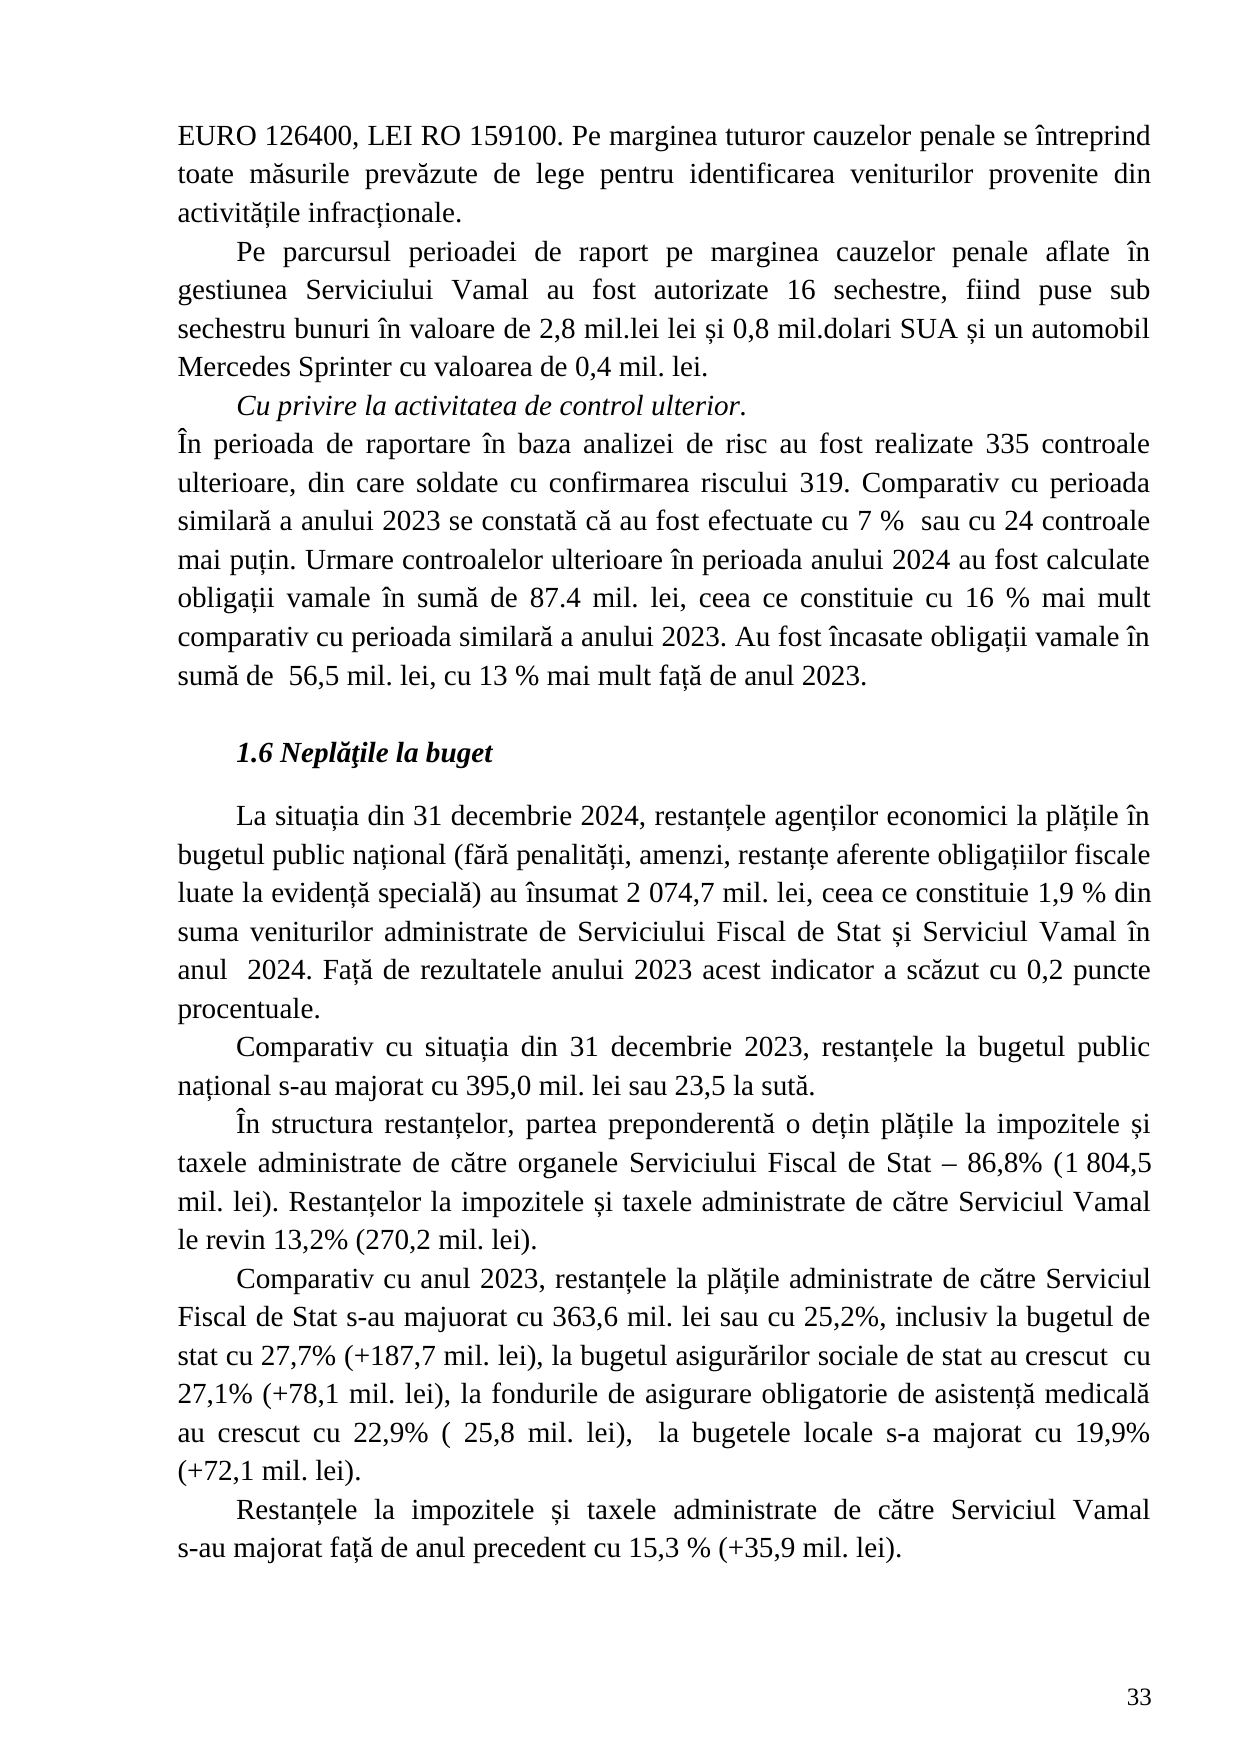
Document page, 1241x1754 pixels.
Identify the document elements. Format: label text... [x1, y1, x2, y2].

text Comparativ cu anul 2023, restanțele la plățile administrate de către Serviciul Fiscal de Stat s-au majuorat cu 363,6 mil. lei sau cu 25,2%, inclusiv la bugetul de stat cu 27,7% (+187,7 mil. lei), la bugetul asigurărilor sociale de stat au crescut cu 27,1% (+78,1 mil. lei), la fondurile de asigurare obligatorie de asistență medicală au crescut cu 22,9% ( 25,8 mil. lei), la bugetele locale s-a majorat cu 19,9% (+72,1 mil. lei). [177, 1261, 1152, 1487]
text Pe parcursul perioadei de raport pe marginea cauzelor penale aflate în gestiunea Serviciului Vamal au fost autorizate 16 sechestre, fiind puse sub sechestru bunuri în valoare de 2,8 mil.lei lei și 0,8 mil.dolari SUA și un automobil Mercedes Sprinter cu valoarea de 0,4 mil. lei. [177, 234, 1151, 383]
text Comparativ cu situația din 31 decembrie 2023, restanțele la bugetul public național s-au majorat cu 395,0 mil. lei sau 23,5 la sută. [177, 1029, 1152, 1102]
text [177, 118, 1151, 229]
text 1.6 Neplăţile la buget [177, 735, 1152, 768]
text La situația din 31 decembrie 2024, restanțele agenților economici la plățile în bugetul public național (fără penalități, amenzi, restanțe aferente obligațiilor fiscale luate la evidență specială) au însumat 2 074,7 mil. lei, ceea ce constituie 1,9 % din suma veniturilor administrate de Serviciului Fiscal de Stat și Serviciul Vamal în anul 2024. Față de rezultatele anului 2023 acest indicator a scăzut cu 0,2 puncte procentuale. [177, 798, 1152, 1024]
text Restanțele la impozitele și taxele administrate de către Serviciul Vamal s-au majorat față de anul precedent cu 15,3 % (+35,9 mil. lei). [177, 1492, 1152, 1564]
text În structura restanțelor, partea preponderentă o dețin plățile la impozitele și taxele administrate de către organele Serviciului Fiscal de Stat – 86,8% (1 804,5 mil. lei). Restanțelor la impozitele și taxele administrate de către Serviciul Vamal le revin 13,2% (270,2 mil. lei). [177, 1107, 1152, 1256]
text În perioada de raportare în baza analizei de risc au fost realizate 335 controale ulterioare, din care soldate cu confirmarea riscului 319. Comparativ cu perioada similară a anului 2023 se constată că au fost efectuate cu 7 % sau cu 24 controale mai puțin. Urmare controalelor ulterioare în perioada anului 2024 au fost calculate obligații vamale în sumă de 87.4 mil. lei, ceea ce constituie cu 16 % mai mult comparativ cu perioada similară a anului 2023. Au fost încasate obligații vamale în sumă de 56,5 mil. lei, cu 13 % mai mult față de anul 2023. [177, 426, 1152, 691]
text Cu privire la activitatea de control ulterior. [177, 388, 1151, 421]
